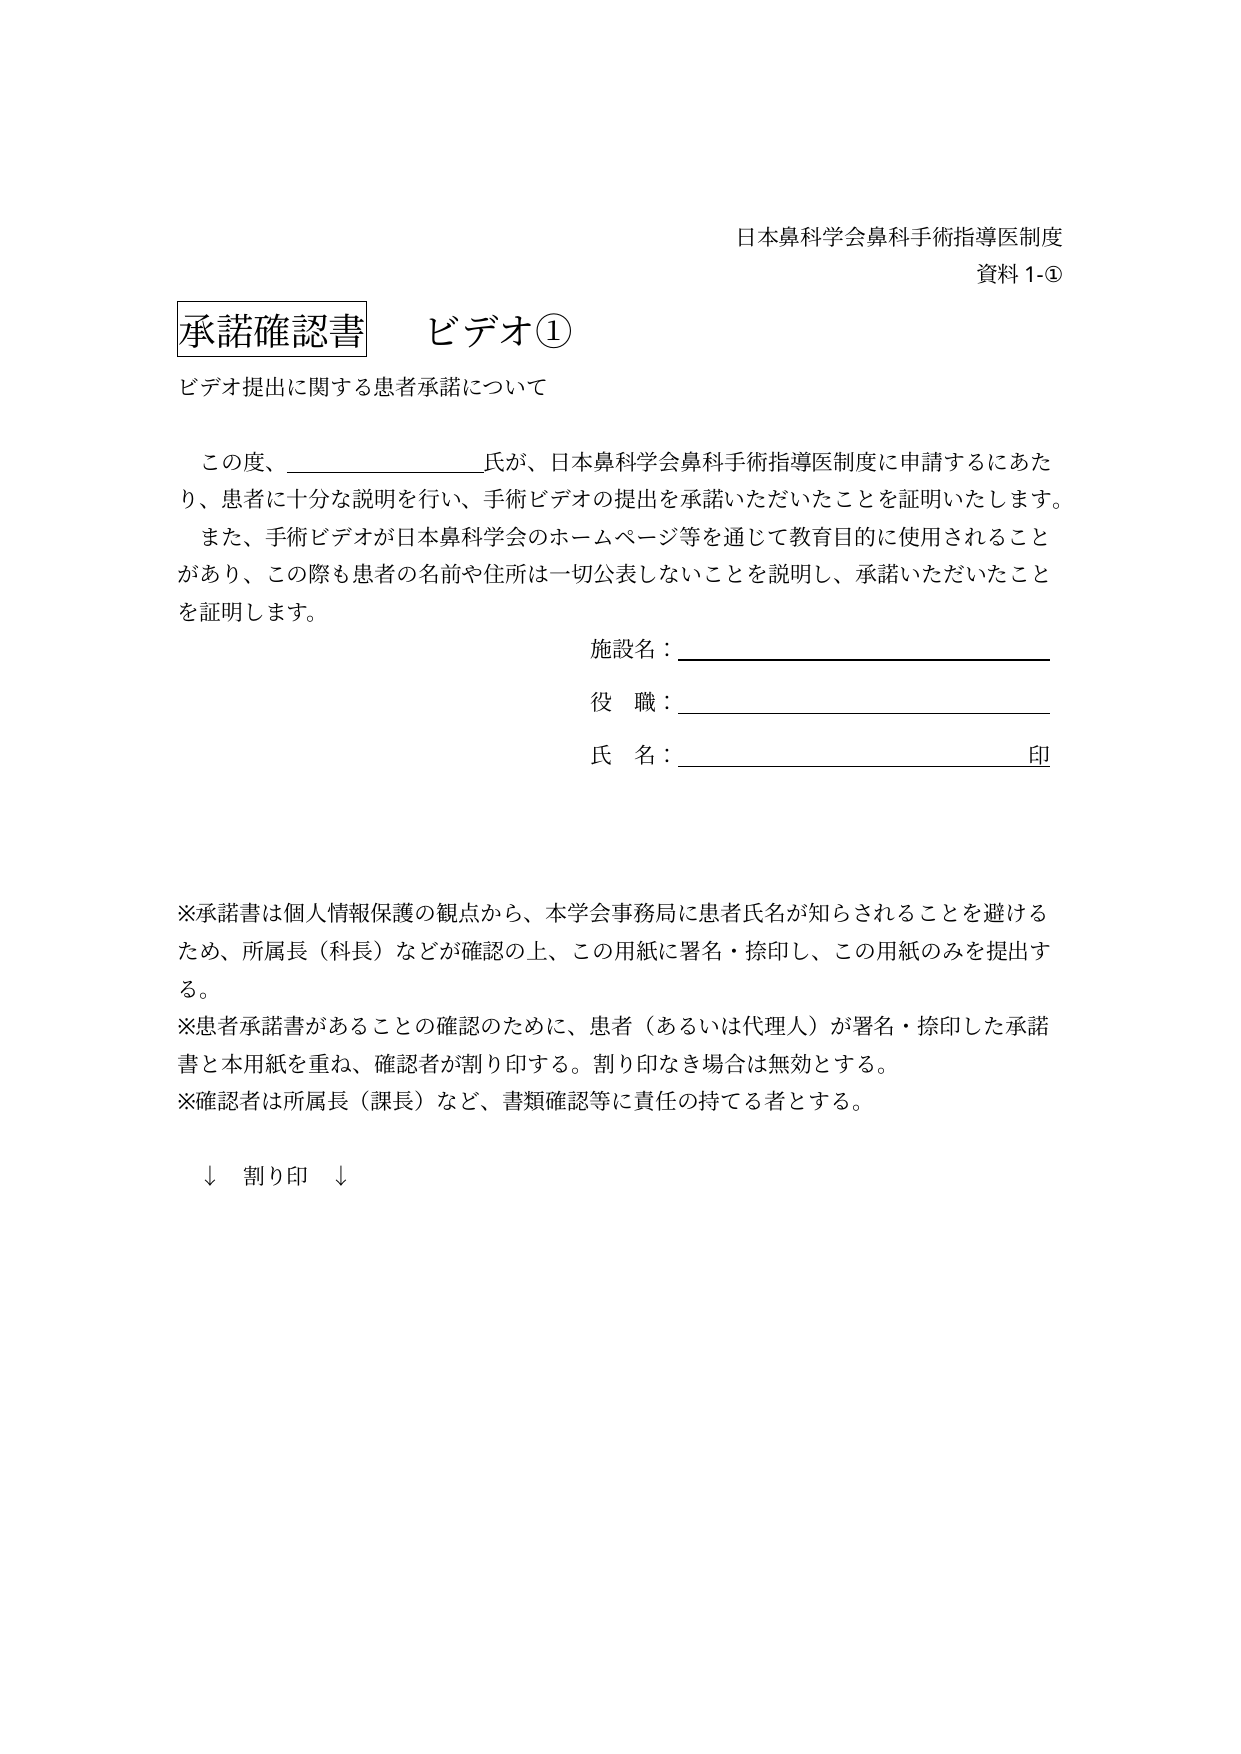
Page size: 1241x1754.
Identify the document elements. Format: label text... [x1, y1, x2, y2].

text 役 職： [591, 682, 1063, 720]
text 施設名： [591, 629, 1063, 667]
text ※確認者は所属長（課長）など、書類確認等に責任の持てる者とする。 [177, 1081, 1063, 1119]
text ビデオ提出に関する患者承諾について [177, 367, 1063, 404]
text 日本鼻科学会鼻科手術指導医制度 [177, 217, 1063, 254]
text ↓ 割り印 ↓ [177, 1156, 1063, 1194]
text ※患者承諾書があることの確認のために、患者（あるいは代理人）が署名・捺印した承諾書と本用紙を重ね、確認者が割り印する。割り印なき場合は無効とする。 [177, 1006, 1063, 1081]
text 承諾確認書 ビデオ① [177, 292, 1063, 367]
text 氏 名： 印 [591, 736, 1063, 773]
text 資料1-① [177, 254, 1063, 292]
text この度、 氏が、日本鼻科学会鼻科手術指導医制度に申請するにあたり、患者に十分な説明を行い、手術ビデオの提出を承諾いただいたことを証明いたします。 [177, 442, 1063, 517]
text ※承諾書は個人情報保護の観点から、本学会事務局に患者氏名が知らされることを避けるため、所属長（科長）などが確認の上、この用紙に署名・捺印し、この用紙のみを提出する。 [177, 894, 1063, 1006]
text また、手術ビデオが日本鼻科学会のホームページ等を通じて教育目的に使用されることがあり、この際も患者の名前や住所は一切公表しないことを説明し、承諾いただいたことを証明します。 [177, 517, 1063, 629]
